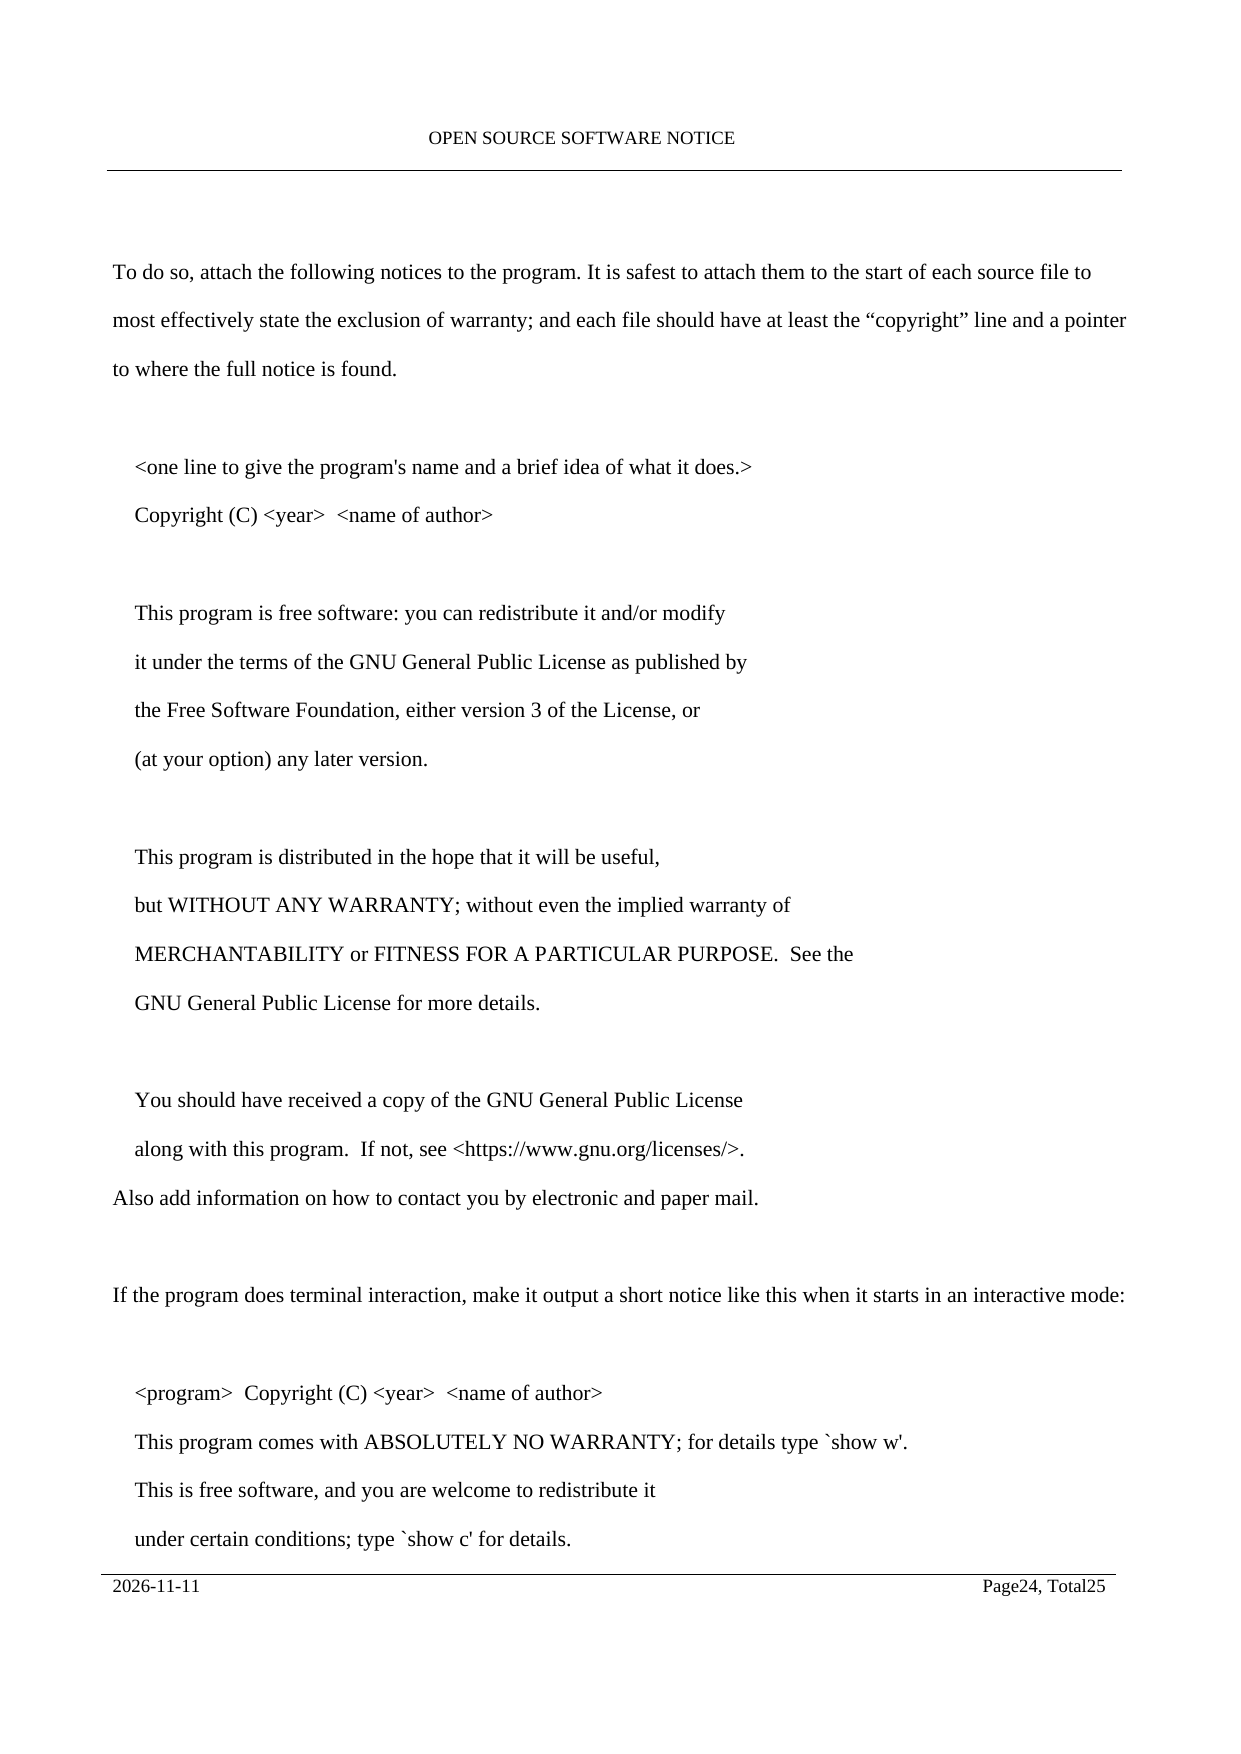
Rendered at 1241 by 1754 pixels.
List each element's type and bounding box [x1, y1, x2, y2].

text [112, 206, 1128, 1555]
